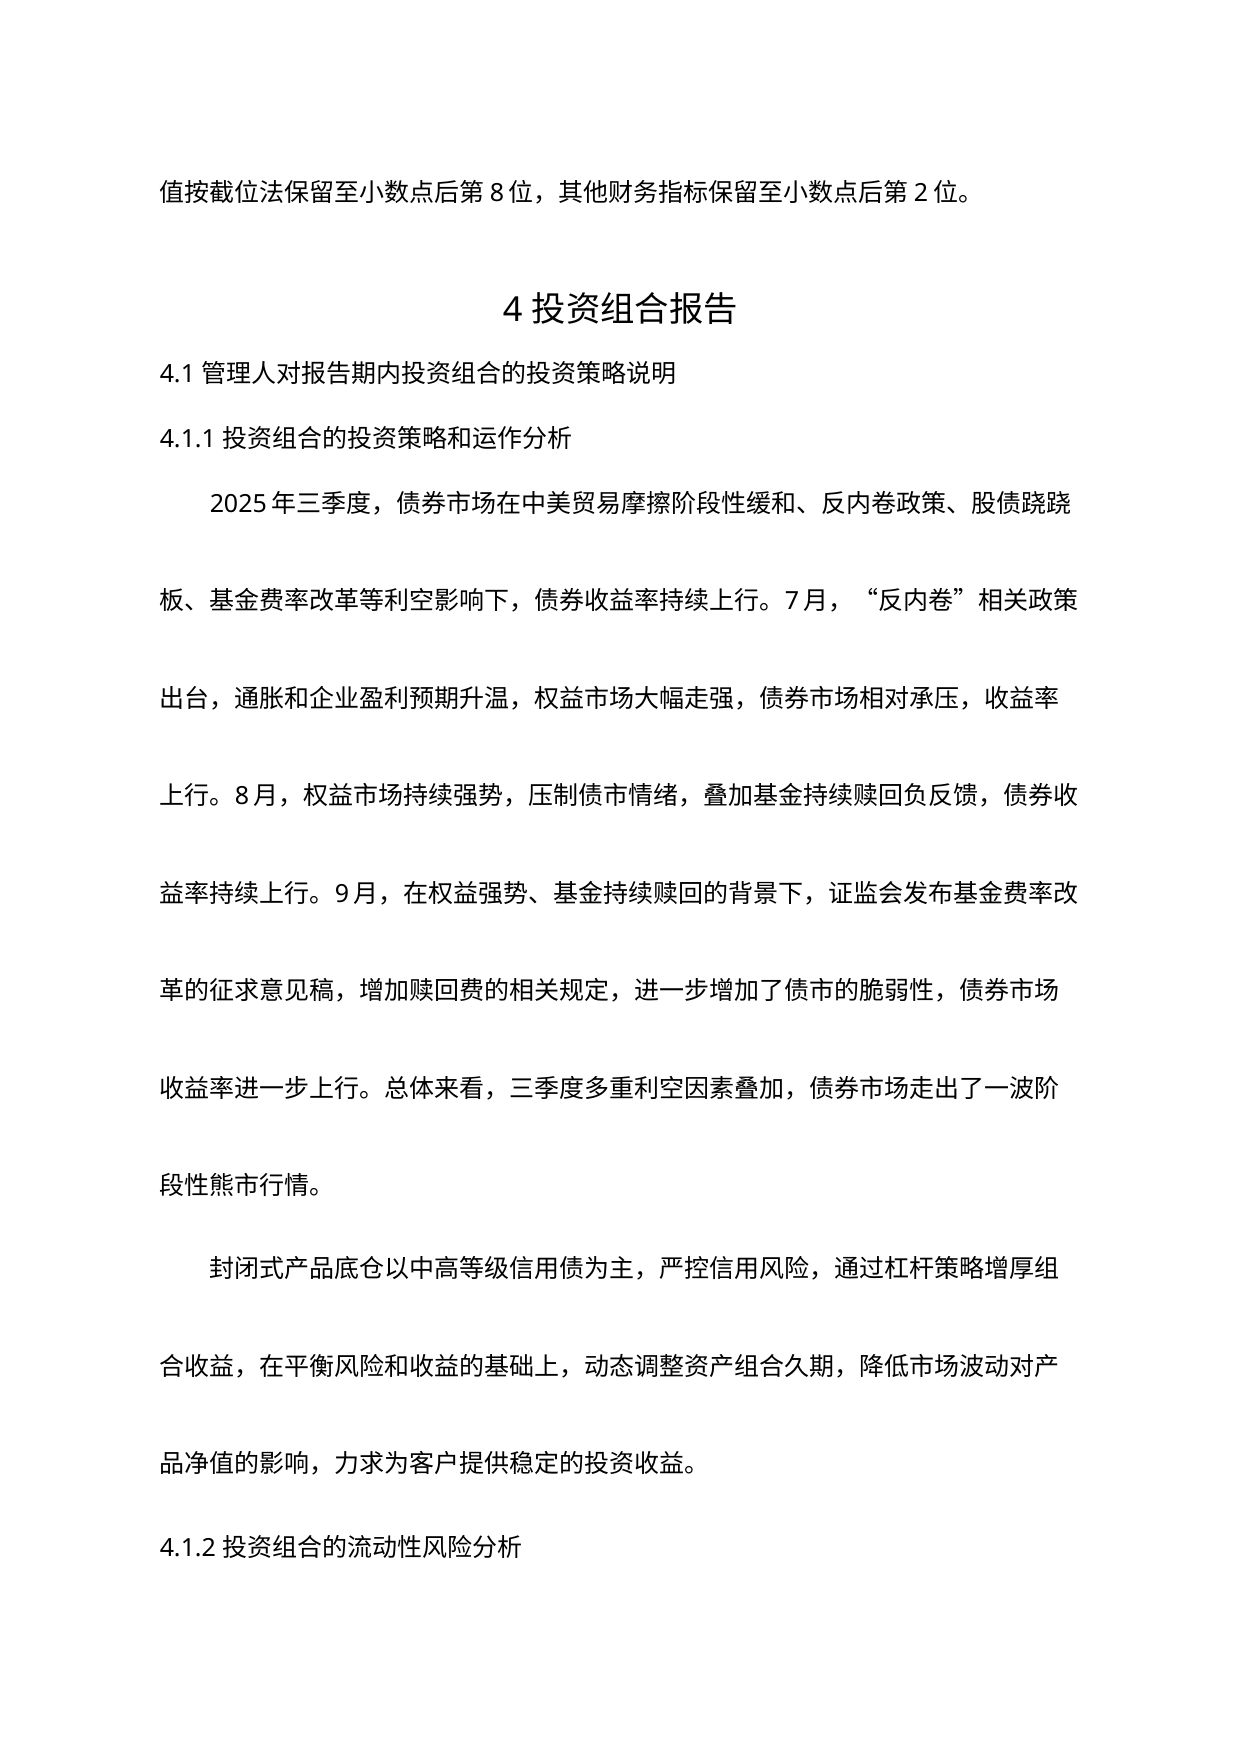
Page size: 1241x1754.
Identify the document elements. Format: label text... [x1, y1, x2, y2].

text 4.1.2 投资组合的流动性风险分析 [159, 1513, 1081, 1578]
text 2025年三季度，债券市场在中美贸易摩擦阶段性缓和、反内卷政策、股债跷跷板、基金费率改革等利空影响下，债券收益率持续上行。7月，“反内卷”相关政策出台，通胀和企业盈利预期升温，权益市场大幅走强，债券市场相对承压，收益率上行。8月，权益市场持续强势，压制债市情绪，叠加基金持续赎回负反馈，债券收益率持续上行。9月，在权益强势、基金持续赎回的背景下，证监会发布基金费率改革的征求意见稿，增加赎回费的相关规定，进一步增加了债市的脆弱性，债券市场收益率进一步上行。总体来看，三季度多重利空因素叠加，债券市场走出了一波阶段性熊市行情。 [159, 469, 1081, 1216]
text 封闭式产品底仓以中高等级信用债为主，严控信用风险，通过杠杆策略增厚组合收益，在平衡风险和收益的基础上，动态调整资产组合久期，降低市场波动对产品净值的影响，力求为客户提供稳定的投资收益。 [159, 1234, 1081, 1494]
text 4.1 管理人对报告期内投资组合的投资策略说明 [159, 339, 1081, 404]
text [159, 158, 1092, 223]
text 4 投资组合报告 [159, 274, 1081, 339]
text 4.1.1 投资组合的投资策略和运作分析 [159, 404, 1081, 469]
